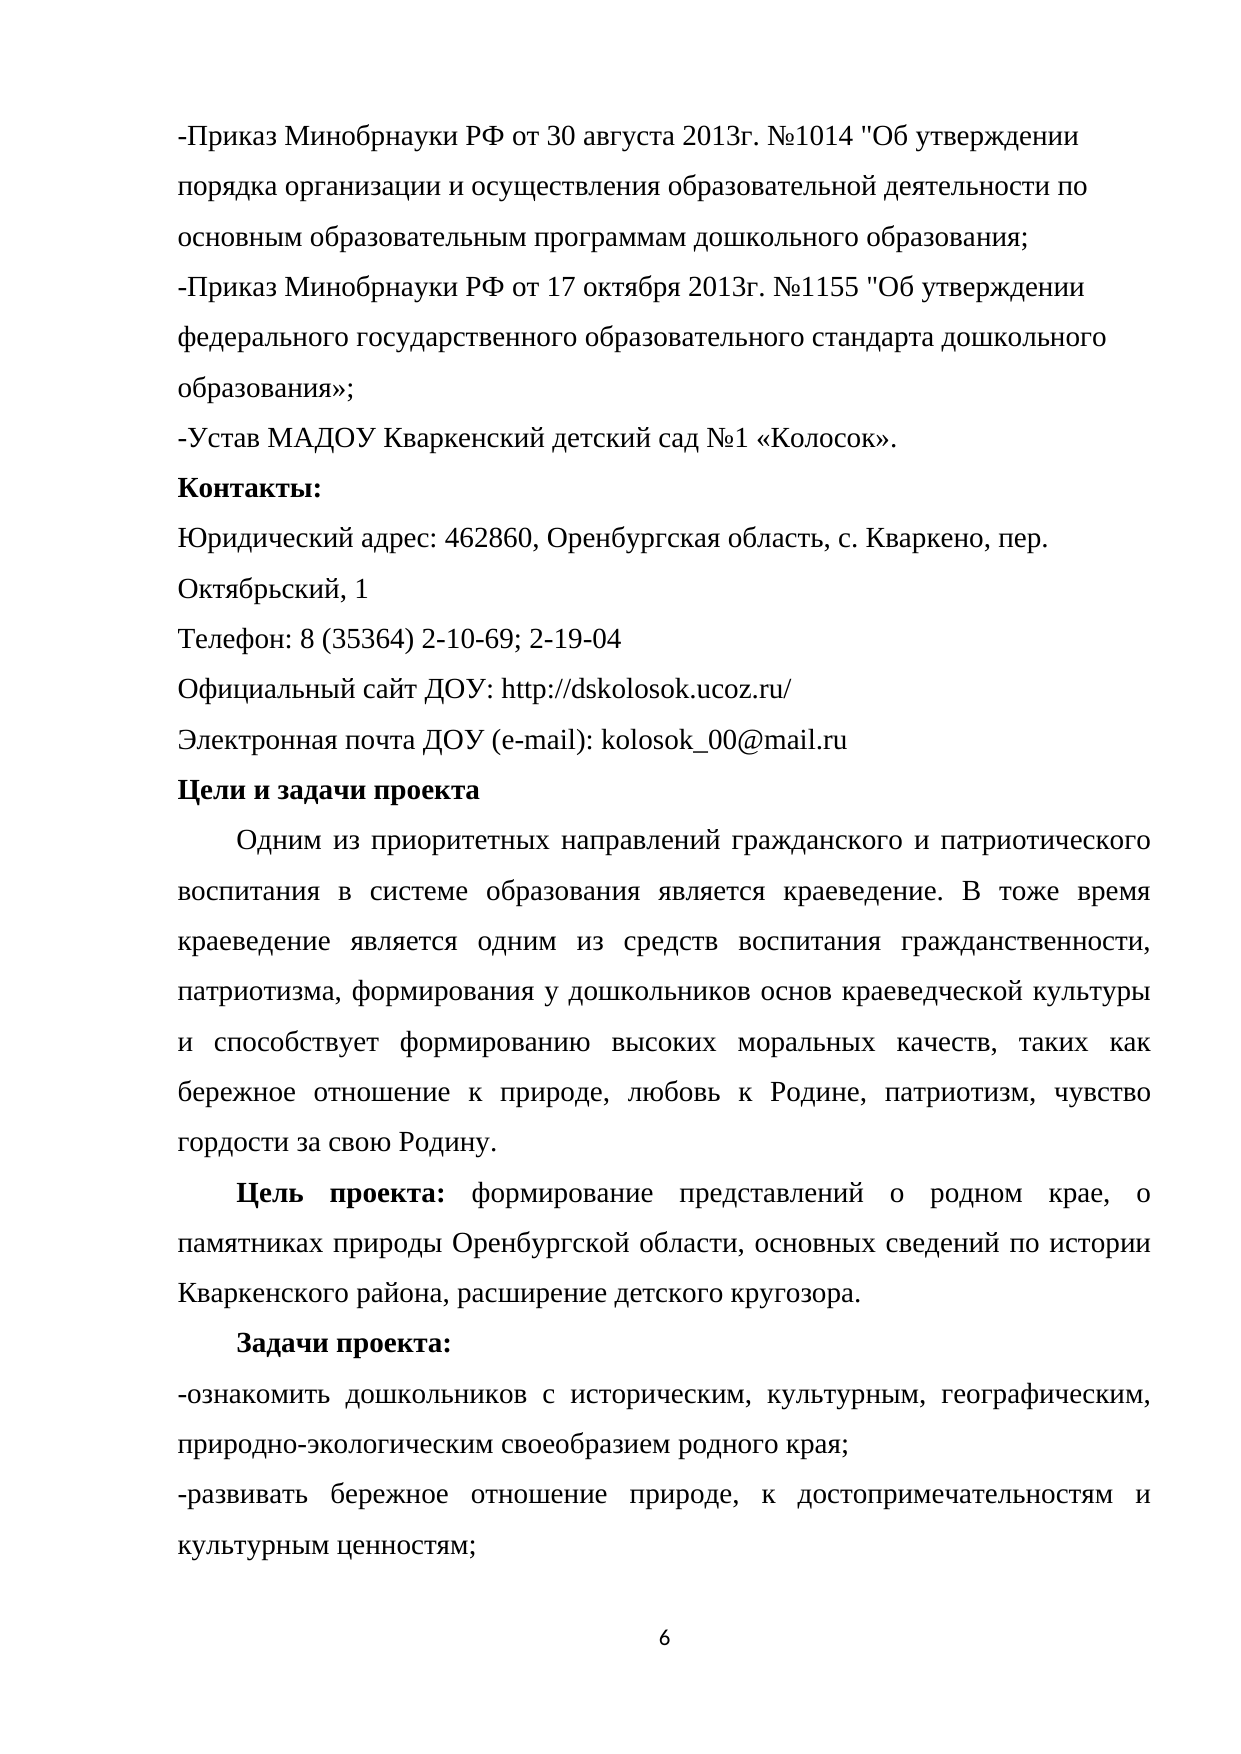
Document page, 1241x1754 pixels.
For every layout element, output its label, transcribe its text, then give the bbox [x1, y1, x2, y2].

text -развивать бережное отношение природе, к достопримечательностям и культурным ценностям; [177, 1477, 1152, 1560]
text Телефон: 8 (35364) 2-10-69; 2-19-04 [177, 621, 1152, 655]
text -Устав МАДОУ Кваркенский детский сад №1 «Колосок». [177, 420, 1152, 453]
text Цели и задачи проекта [177, 772, 1152, 806]
text Цель проекта: формирование представлений о родном крае, о памятниках природы Оренбургской области, основных сведений по истории Кваркенского района, расширение детского кругозора. [177, 1175, 1152, 1309]
text -Приказ Минобрнауки РФ от 17 октября 2013г. №1155 "Об утверждении федерального государственного образовательного стандарта дошкольного образования»; [177, 269, 1152, 403]
text -Приказ Минобрнауки РФ от 30 августа 2013г. №1014 "Об утверждении порядка организации и осуществления образовательной деятельности по основным образовательным программам дошкольного образования; [177, 118, 1152, 252]
text Электронная почта ДОУ (e-mail): kolosok_00@mail.ru [177, 722, 1152, 755]
text Задачи проекта: [177, 1326, 1152, 1359]
text Юридический адрес: 462860, Оренбургская область, с. Кваркено, пер. Октябрьский, 1 [177, 521, 1152, 604]
text Одним из приоритетных направлений гражданского и патриотического воспитания в системе образования является краеведение. В тоже время краеведение является одним из средств воспитания гражданственности, патриотизма, формирования у дошкольников основ краеведческой культуры и способствует формированию высоких моральных качеств, таких как бережное отношение к природе, любовь к Родине, патриотизм, чувство гордости за свою Родину. [177, 822, 1152, 1158]
text Контакты: [177, 470, 1152, 504]
text Официальный сайт ДОУ: http://dskolosok.ucoz.ru/ [177, 672, 1152, 705]
text -ознакомить дошкольников с историческим, культурным, географическим, природно-экологическим своеобразием родного края; [177, 1376, 1152, 1460]
